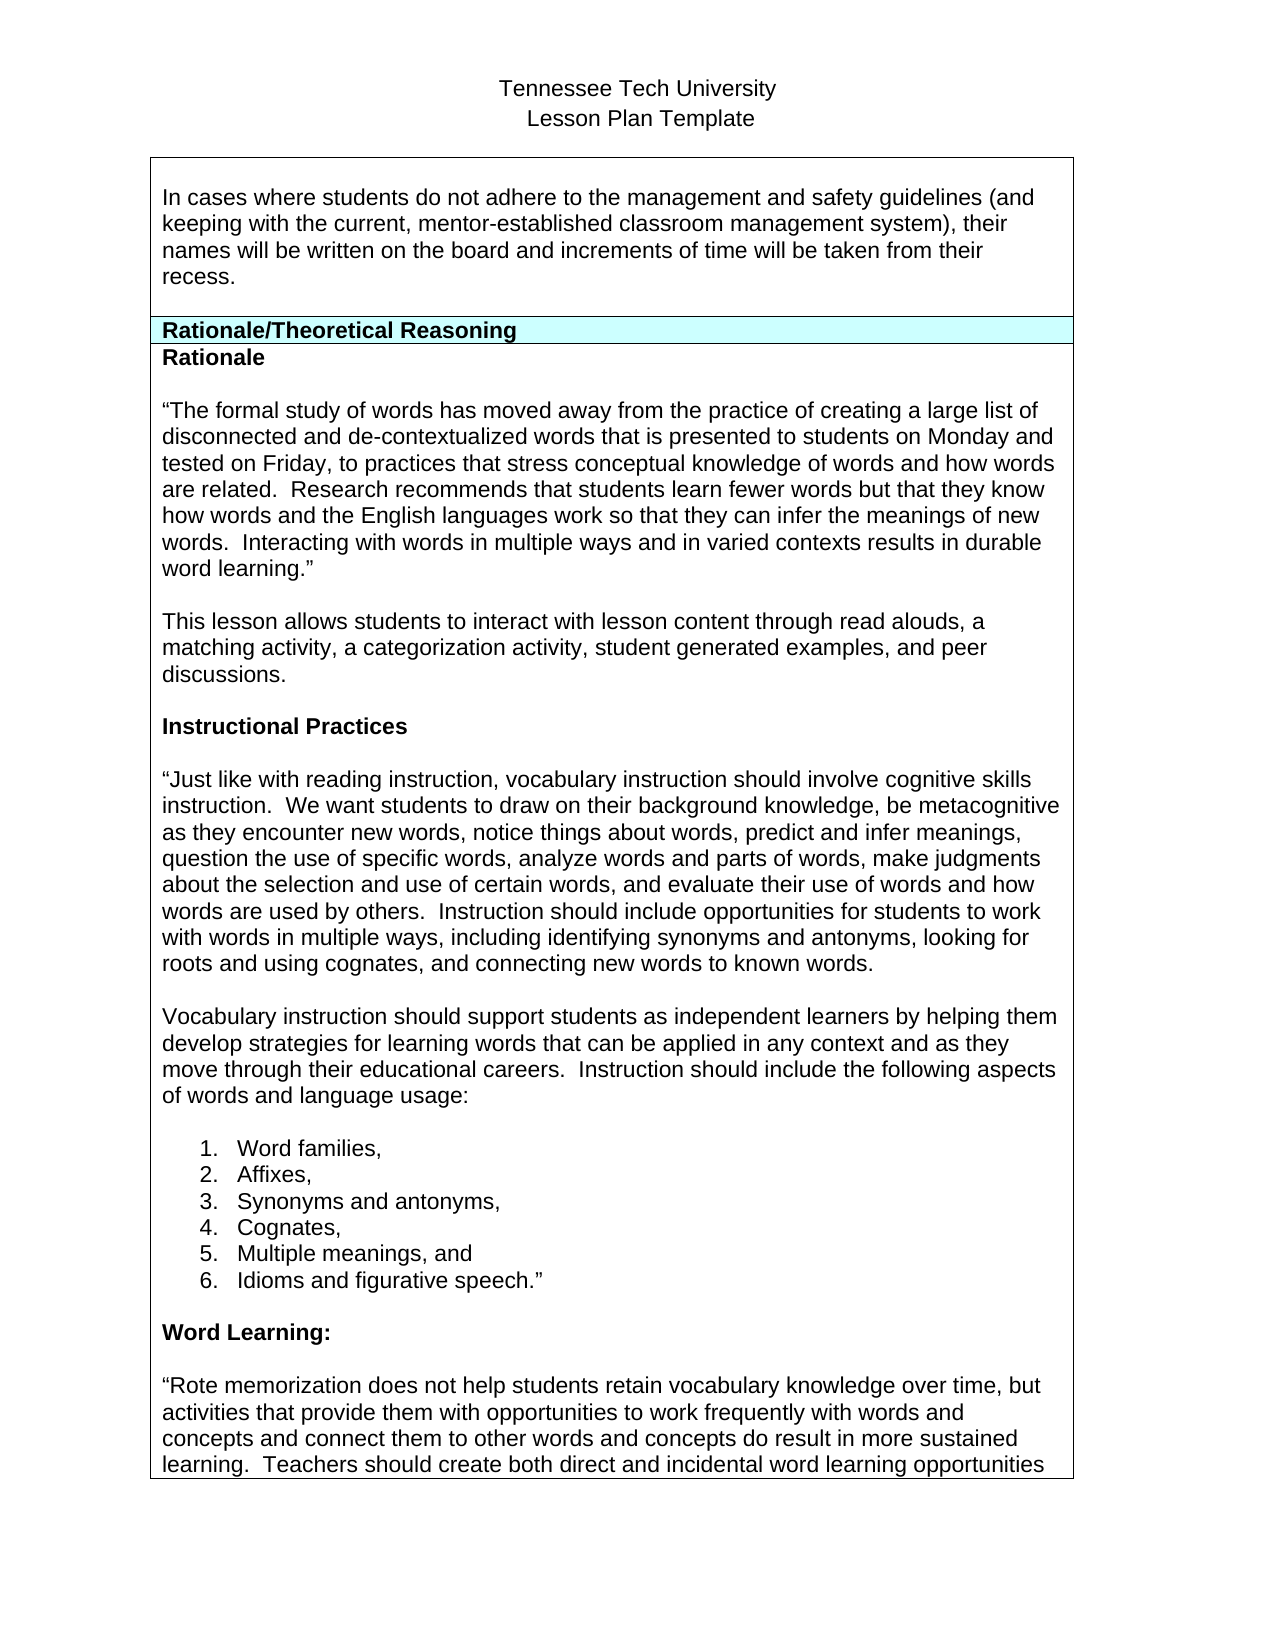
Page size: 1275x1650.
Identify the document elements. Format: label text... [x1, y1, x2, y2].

table_cell Rationale/Theoretical Reasoning [151, 317, 1073, 343]
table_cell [151, 158, 1073, 316]
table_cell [151, 344, 1073, 1477]
